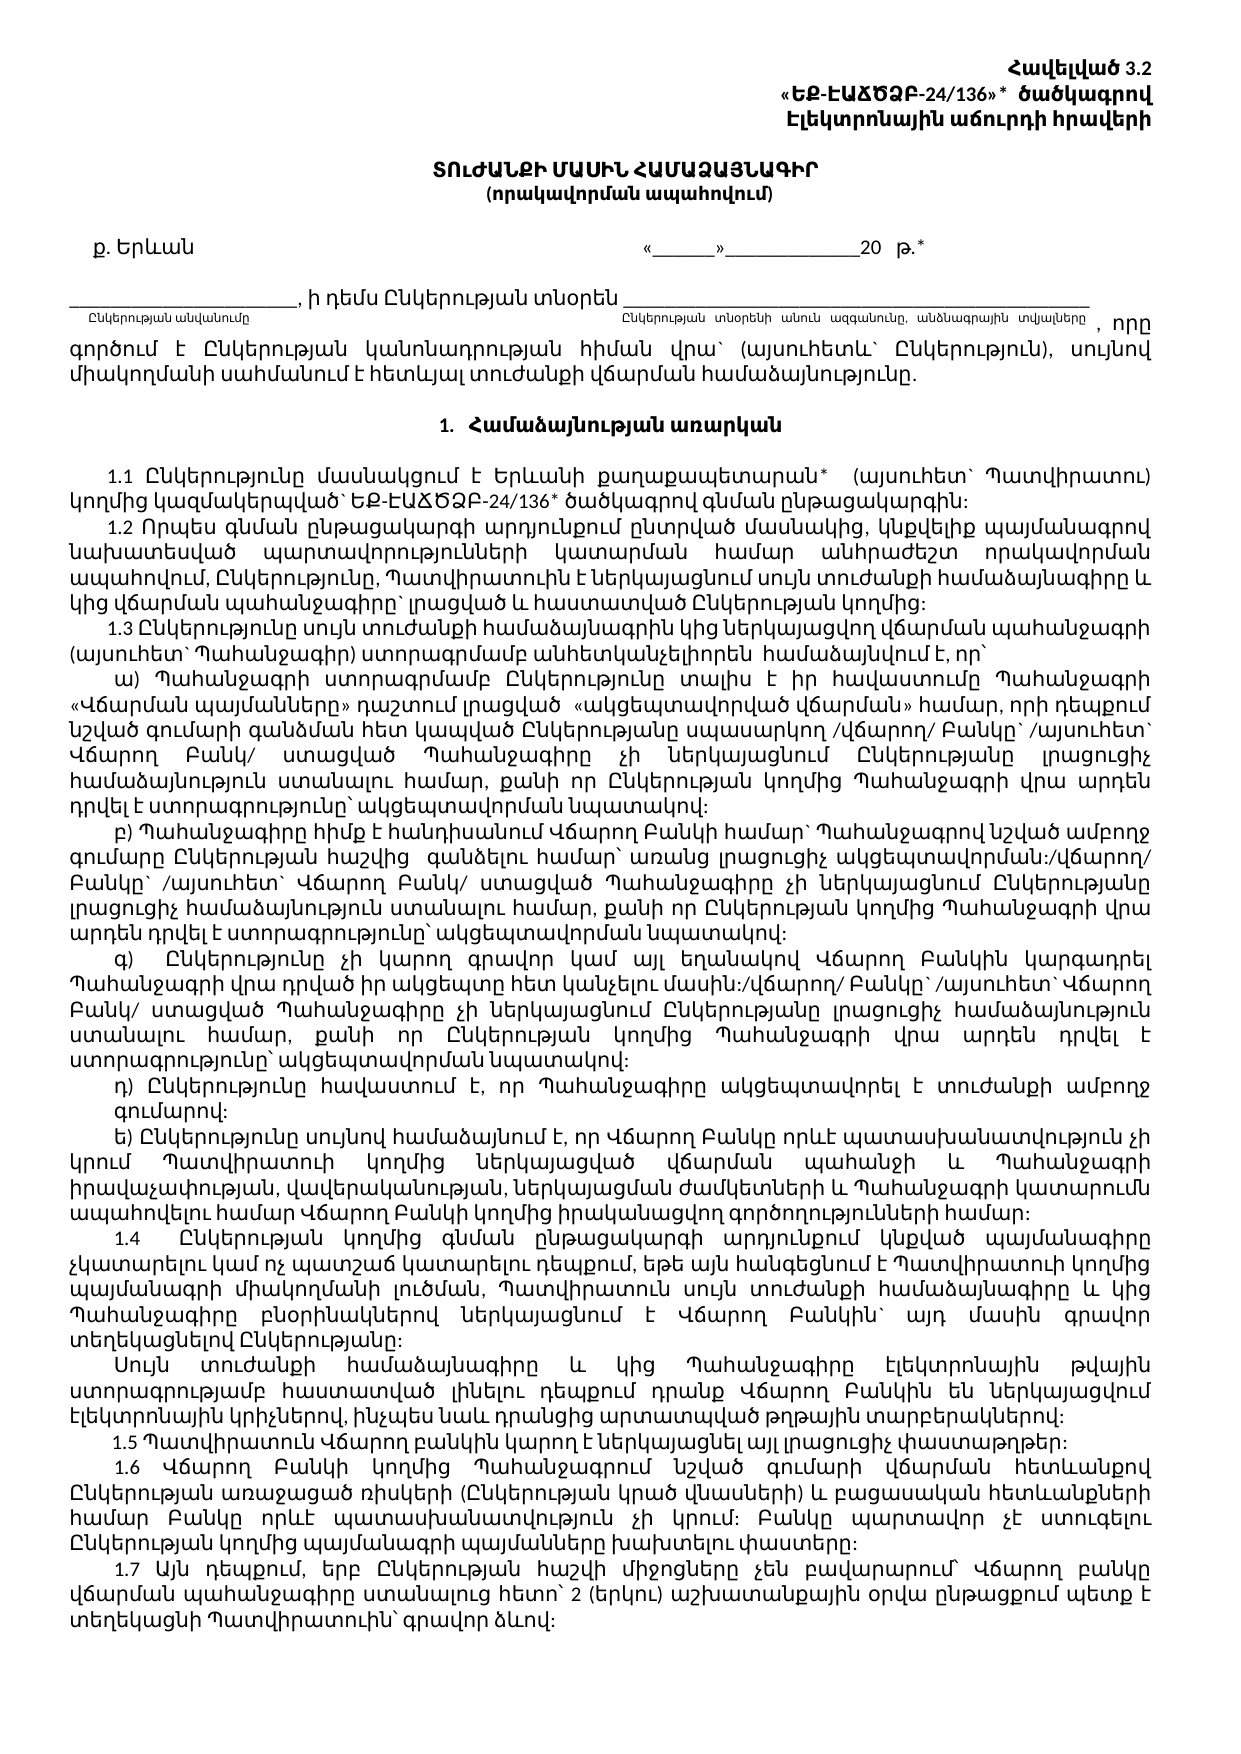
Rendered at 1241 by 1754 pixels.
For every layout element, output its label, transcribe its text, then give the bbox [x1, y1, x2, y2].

text ա) Պահանջագրի ստորագրմամբ Ընկերությունը տալիս է իր հավաստումը Պահանջագրի «Վճարման պայմանները» դաշտում լրացված «ակցեպտավորված վճարման» համար, որի դեպքում նշված գումարի գանձման հետ կապված Ընկերությանը սպասարկող /վճարող/ Բանկը` /այսուհետ` Վճարող Բանկ/ ստացված Պահանջագիրը չի ներկայացնում Ընկերությանը լրացուցիչ համաձայնություն ստանալու համար, քանի որ Ընկերության կողմից Պահանջագրի վրա արդեն դրվել է ստորագրությունը՝ ակցեպտավորման նպատակով: [69, 666, 1152, 819]
text 1.4 Ընկերության կողմից գնման ընթացակարգի արդյունքում կնքված պայմանագիրը չկատարելու կամ ոչ պատշաճ կատարելու դեպքում, եթե այն հանգեցնում է Պատվիրատուի կողմից պայմանագրի միակողմանի լուծման, Պատվիրատուն սույն տուժանքի համաձայնագիրը և կից Պահանջագիրը բնօրինակներով ներկայացնում է Վճարող Բանկին` այդ մասին գրավոր տեղեկացնելով Ընկերությանը: [69, 1226, 1152, 1353]
text 1.7 Այն դեպքում, երբ Ընկերության հաշվի միջոցները չեն բավարարում՝ Վճարող բանկը վճարման պահանջագիրը ստանալուց հետո՝ 2 (երկու) աշխատանքային օրվա ընթացքում պետք է տեղեկացնի Պատվիրատուին՝ գրավոր ձևով: [69, 1556, 1152, 1632]
text 1.1 Ընկերությունը մասնակցում է Երևանի քաղաքապետարան* (այսուհետ` Պատվիրատու) կողմից կազմակերպված` ԵՔ-ԷԱՃԾՁԲ-24/136* ծածկագրով գնման ընթացակարգին: [69, 463, 1152, 514]
text 1.6 Վճարող Բանկի կողմից Պահանջագրում նշված գումարի վճարման հետևանքով Ընկերության առաջացած ռիսկերի (Ընկերության կրած վնասների) և բացասական հետևանքների համար Բանկը որևէ պատասխանատվություն չի կրում: Բանկը պարտավոր չէ ստուգելու Ընկերության կողմից պայմանագրի պայմանները խախտելու փաստերը: [69, 1454, 1152, 1556]
text (որակավորման ապահովում) [69, 183, 1152, 206]
text 1.2 Որպես գնման ընթացակարգի արդյունքում ընտրված մասնակից, կնքվելիք պայմանագրով նախատեսված պարտավորությունների կատարման համար անհրաժեշտ որակավորման ապահովում, Ընկերությունը, Պատվիրատուին է ներկայացնում սույն տուժանքի համաձայնագիրը և կից վճարման պահանջագիրը` լրացված և հաստատված Ընկերության կողմից: [69, 514, 1152, 616]
text 1.5 Պատվիրատուն Վճարող բանկին կարող է ներկայացնել այլ լրացուցիչ փաստաթղթեր: [69, 1429, 1152, 1454]
text ՏՈւԺԱՆՔԻ ՄԱՍԻՆ ՀԱՄԱՁԱՅՆԱԳԻՐ [69, 157, 1152, 183]
text Ընկերության անվանումը Ընկերության տնօրենի անուն ազգանունը, անձնագրային տվյալները , որը գործում է Ընկերության կանոնադրության հիման վրա` (այսուհետև` Ընկերություն), սույնով միակողմանի սահմանում է հետևյալ տուժանքի վճարման համաձայնությունը. [69, 311, 1152, 387]
text բ) Պահանջագիրը հիմք է հանդիսանում Վճարող Բանկի համար` Պահանջագրով նշված ամբողջ գումարը Ընկերության հաշվից գանձելու համար՝ առանց լրացուցիչ ակցեպտավորման:/վճարող/ Բանկը` /այսուհետ` Վճարող Բանկ/ ստացված Պահանջագիրը չի ներկայացնում Ընկերությանը լրացուցիչ համաձայնություն ստանալու համար, քանի որ Ընկերության կողմից Պահանջագրի վրա արդեն դրվել է ստորագրությունը՝ ակցեպտավորման նպատակով: [69, 819, 1152, 946]
text դ) Ընկերությունը հավաստում է, որ Պահանջագիրը ակցեպտավորել է տուժանքի ամբողջ գումարով: [113, 1073, 1152, 1124]
text 1. Համաձայնության առարկան [69, 412, 1152, 438]
text ք. Երևան «______»_____________20 թ.* [69, 234, 1152, 260]
text Էլեկտրոնային աճուրդի հրավերի [69, 106, 1152, 132]
text 1.3 Ընկերությունը սույն տուժանքի համաձայնագրին կից ներկայացվող վճարման պահանջագրի (այսուհետ` Պահանջագիր) ստորագրմամբ անհետկանչելիորեն համաձայնվում է, որ՝ [69, 616, 1152, 666]
text «ԵՔ-ԷԱՃԾՁԲ-24/136»* ծածկագրով [69, 81, 1152, 106]
text գ) Ընկերությունը չի կարող գրավոր կամ այլ եղանակով Վճարող Բանկին կարգադրել Պահանջագրի վրա դրված իր ակցեպտը հետ կանչելու մասին:/վճարող/ Բանկը` /այսուհետ` Վճարող Բանկ/ ստացված Պահանջագիրը չի ներկայացնում Ընկերությանը լրացուցիչ համաձայնություն ստանալու համար, քանի որ Ընկերության կողմից Պահանջագրի վրա արդեն դրվել է ստորագրությունը՝ ակցեպտավորման նպատակով: [69, 946, 1152, 1073]
text ______________________, ի դեմս Ընկերության տնօրեն _____________________________________________ [69, 285, 1152, 311]
text Սույն տուժանքի համաձայնագիրը և կից Պահանջագիրը էլեկտրոնային թվային ստորագրությամբ հաստատված լինելու դեպքում դրանք Վճարող Բանկին են ներկայացվում էլեկտրոնային կրիչներով, ինչպես նաև դրանցից արտատպված թղթային տարբերակներով: [69, 1353, 1152, 1429]
text ե) Ընկերությունը սույնով համաձայնում է, որ Վճարող Բանկը որևէ պատասխանատվություն չի կրում Պատվիրատուի կողմից ներկայացված վճարման պահանջի և Պահանջագրի իրավաչափության, վավերականության, ներկայացման ժամկետների և Պահանջագրի կատարումն ապահովելու համար Վճարող Բանկի կողմից իրականացվող գործողությունների համար: [69, 1124, 1152, 1226]
text Հավելված 3.2 [69, 56, 1152, 81]
